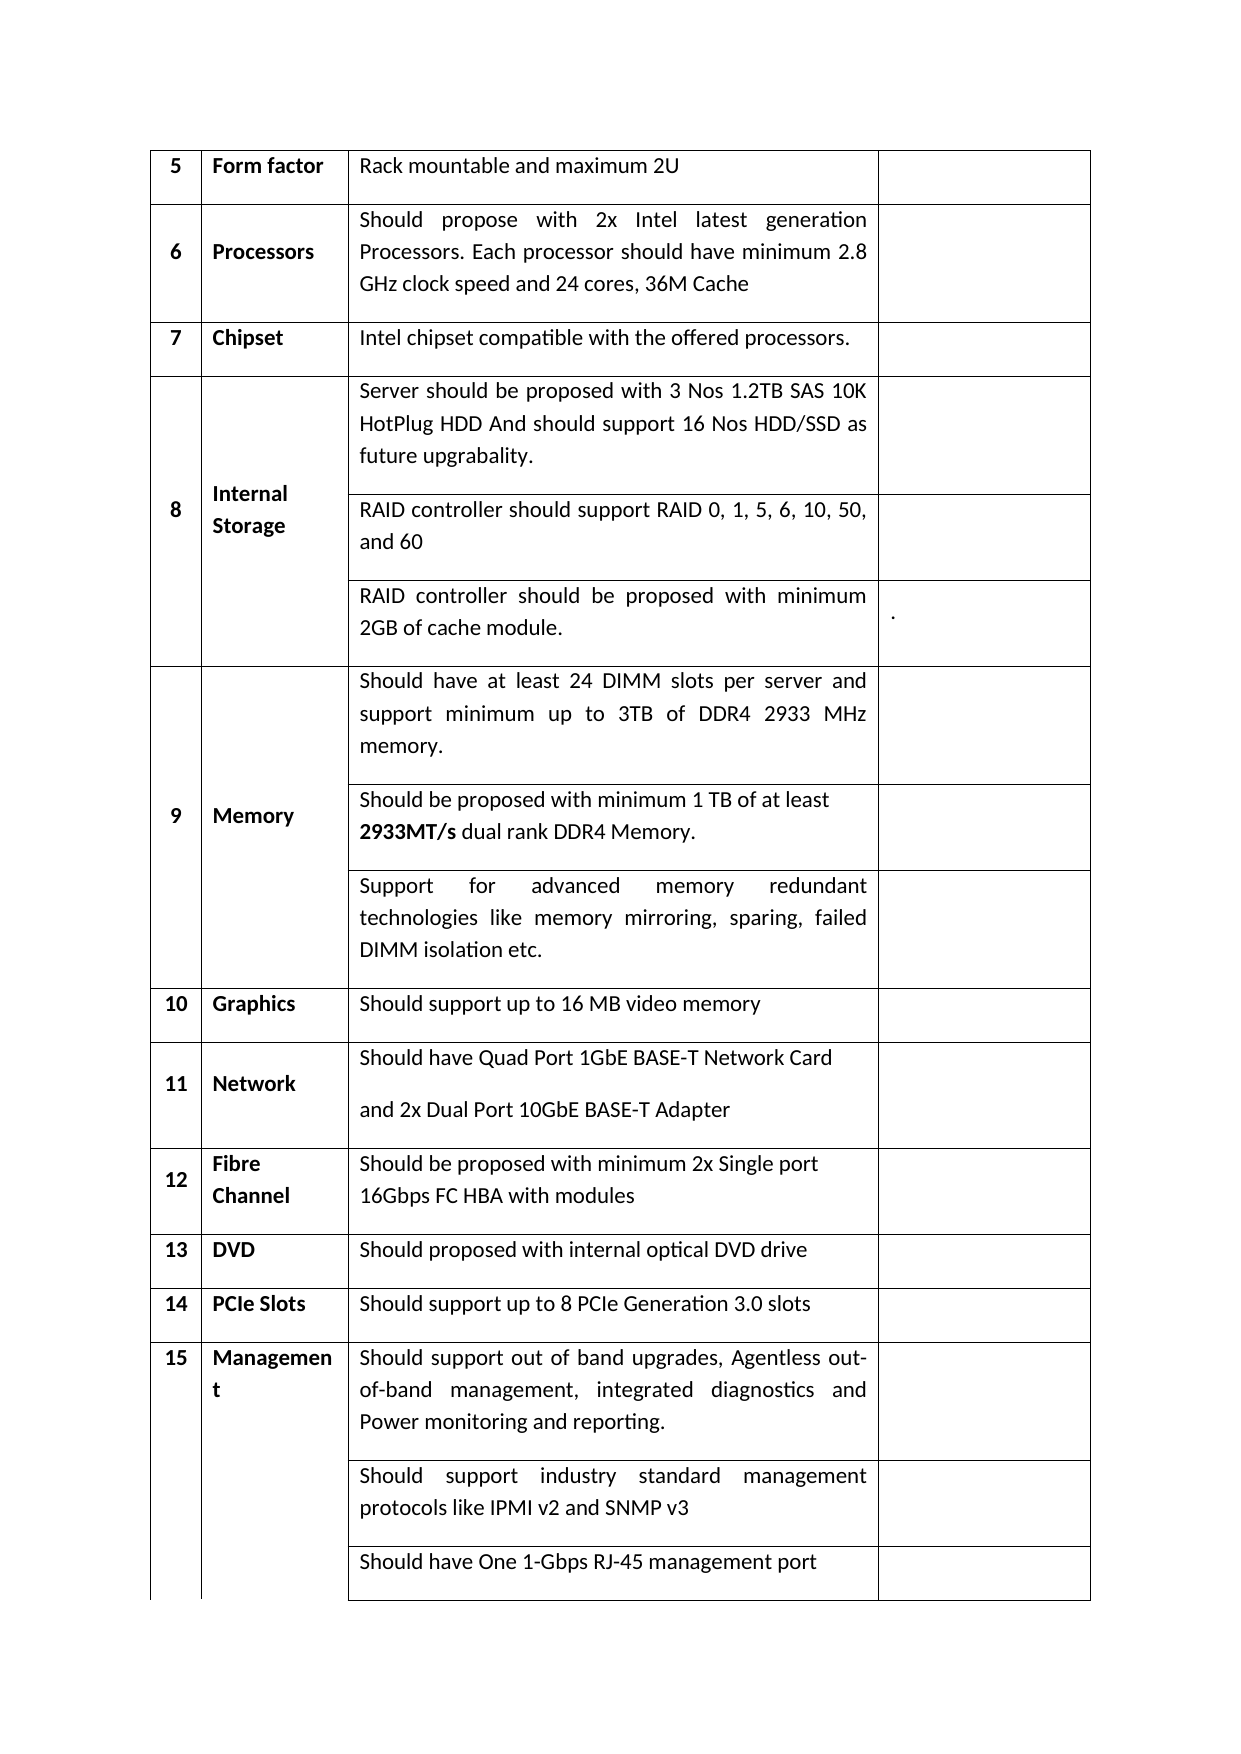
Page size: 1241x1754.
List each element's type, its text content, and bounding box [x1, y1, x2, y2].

table_cell 6 [151, 205, 201, 322]
table_cell 7 [151, 323, 201, 376]
table_cell [879, 1461, 1090, 1546]
table_cell Chipset [202, 323, 348, 376]
table_cell DVD [202, 1235, 348, 1288]
table_cell [879, 323, 1090, 376]
table_cell Should have Quad Port 1GbE BASE-T Network Card and 2x Dual Port 10GbE BASE-T Adapter [349, 1043, 878, 1148]
table_cell 10 [151, 989, 201, 1042]
table_cell Memory [202, 667, 348, 988]
table_cell Should support industry standard management protocols like IPMI v2 and SNMP v3 [349, 1461, 878, 1546]
table_cell 15 [151, 1343, 201, 1599]
table_cell 11 [151, 1043, 201, 1148]
table_cell Support for advanced memory redundant technologies like memory mirroring, sparing, failed DIMM isolation etc. [349, 871, 878, 988]
table_cell [879, 151, 1090, 204]
table_cell [879, 1149, 1090, 1234]
table_cell 12 [151, 1149, 201, 1234]
table_cell [879, 1547, 1090, 1599]
table_cell . [879, 581, 1090, 666]
table_cell [879, 785, 1090, 870]
table_cell 14 [151, 1289, 201, 1342]
table_cell [879, 871, 1090, 988]
table_cell [879, 495, 1090, 580]
table_cell [879, 667, 1090, 784]
table_cell Should have One 1-Gbps RJ-45 management port [349, 1547, 878, 1599]
table_cell Internal Storage [202, 377, 348, 666]
table_cell 13 [151, 1235, 201, 1288]
table_cell Should have at least 24 DIMM slots per server and support minimum up to 3TB of DDR4 2933 MHz memory. [349, 667, 878, 784]
table_cell [879, 1343, 1090, 1460]
table_cell RAID controller should support RAID 0, 1, 5, 6, 10, 50, and 60 [349, 495, 878, 580]
table_cell Should support out of band upgrades, Agentless out-of-band management, integrated diagnostics and Power monitoring and reporting. [349, 1343, 878, 1460]
table_cell Management [202, 1343, 348, 1599]
table_cell Should be proposed with minimum 1 TB of at least 2933MT/s dual rank DDR4 Memory. [349, 785, 878, 870]
table_cell Server should be proposed with 3 Nos 1.2TB SAS 10K HotPlug HDD And should support 16 Nos HDD/SSD as future upgrabality. [349, 377, 878, 494]
table_cell [879, 205, 1090, 322]
table_cell Should proposed with internal optical DVD drive [349, 1235, 878, 1288]
table_cell [879, 989, 1090, 1042]
table_cell Should support up to 16 MB video memory [349, 989, 878, 1042]
table_cell 5 [151, 151, 201, 204]
table_cell Should support up to 8 PCIe Generation 3.0 slots [349, 1289, 878, 1342]
table_cell Should propose with 2x Intel latest generation Processors. Each processor should have minimum 2.8 GHz clock speed and 24 cores, 36M Cache [349, 205, 878, 322]
table_cell 8 [151, 377, 201, 666]
table_cell [879, 1235, 1090, 1288]
table_cell [879, 1043, 1090, 1148]
table_cell 9 [151, 667, 201, 988]
table_cell PCIe Slots [202, 1289, 348, 1342]
table_cell Rack mountable and maximum 2U [349, 151, 878, 204]
table_cell RAID controller should be proposed with minimum 2GB of cache module. [349, 581, 878, 666]
table_cell [879, 1289, 1090, 1342]
table_cell Processors [202, 205, 348, 322]
table_cell Graphics [202, 989, 348, 1042]
table_cell Should be proposed with minimum 2x Single port 16Gbps FC HBA with modules [349, 1149, 878, 1234]
table_cell Intel chipset compatible with the offered processors. [349, 323, 878, 376]
table_cell Form factor [202, 151, 348, 204]
table_cell [879, 377, 1090, 494]
table_cell Network [202, 1043, 348, 1148]
table_cell Fibre Channel [202, 1149, 348, 1234]
